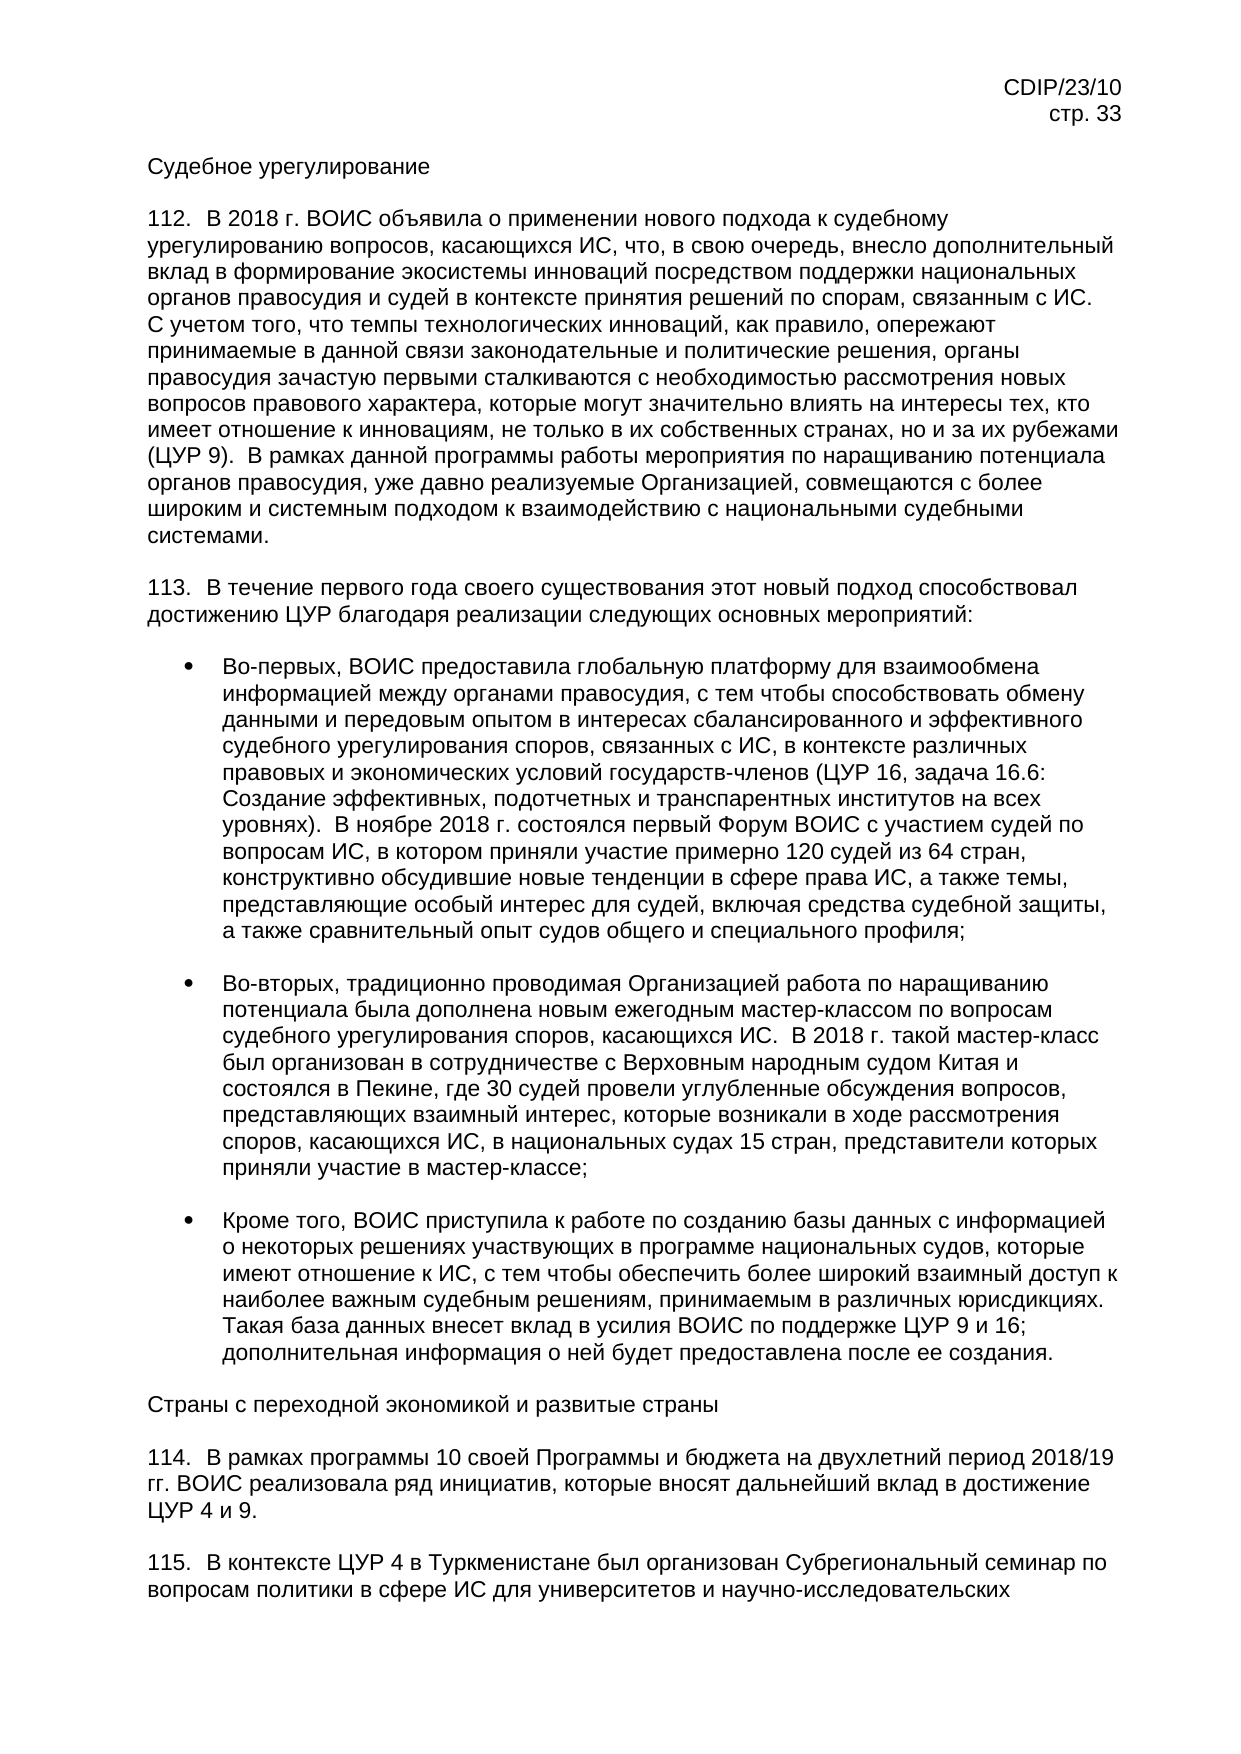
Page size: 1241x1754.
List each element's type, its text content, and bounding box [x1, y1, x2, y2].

list Кроме того, ВОИС приступила к работе по созданию базы данных с информацией о некоторых решениях участвующих в программе национальных судов, которые имеют отношение к ИС, с тем чтобы обеспечить более широкий взаимный доступ к наиболее важным судебным решениям, принимаемым в различных юрисдикциях. Такая база данных внесет вклад в усилия ВОИС по поддержке ЦУР 9 и 16; дополнительная информация о ней будет предоставлена после ее создания. [184, 1207, 1122, 1365]
list Во-вторых, традиционно проводимая Организацией работа по наращиванию потенциала была дополнена новым ежегодным мастер-классом по вопросам судебного урегулирования споров, касающихся ИС. В 2018 г. такой мастер-класс был организован в сотрудничестве с Верховным народным судом Китая и состоялся в Пекине, где 30 судей провели углубленные обсуждения вопросов, представляющих взаимный интерес, которые возникали в ходе рассмотрения споров, касающихся ИС, в национальных судах 15 стран, представители которых приняли участие в мастер-классе; [184, 969, 1122, 1180]
list В течение первого года своего существования этот новый подход способствовал достижению ЦУР благодаря реализации следующих основных мероприятий: [147, 574, 1122, 627]
text Страны с переходной экономикой и развитые страны [147, 1391, 1122, 1418]
list Во-первых, ВОИС предоставила глобальную платформу для взаимообмена информацией между органами правосудия, с тем чтобы способствовать обмену данными и передовым опытом в интересах сбалансированного и эффективного судебного урегулирования споров, связанных с ИС, в контексте различных правовых и экономических условий государств-членов (ЦУР 16, задача 16.6: Создание эффективных, подотчетных и транспарентных институтов на всех уровнях). В ноябре 2018 г. состоялся первый Форум ВОИС с участием судей по вопросам ИС, в котором приняли участие примерно 120 судей из 64 стран, конструктивно обсудившие новые тенденции в сфере права ИС, а также темы, представляющие особый интерес для судей, включая средства судебной защиты, а также сравнительный опыт судов общего и специального профиля; [184, 653, 1122, 943]
list В рамках программы 10 своей Программы и бюджета на двухлетний период 2018/19 гг. ВОИС реализовала ряд инициатив, которые вносят дальнейший вклад в достижение ЦУР 4 и 9. [147, 1444, 1122, 1523]
list В 2018 г. ВОИС объявила о применении нового подхода к судебному урегулированию вопросов, касающихся ИС, что, в свою очередь, внесло дополнительный вклад в формирование экосистемы инноваций посредством поддержки национальных органов правосудия и судей в контексте принятия решений по спорам, связанным с ИС. С учетом того, что темпы технологических инноваций, как правило, опережают принимаемые в данной связи законодательные и политические решения, органы правосудия зачастую первыми сталкиваются с необходимостью рассмотрения новых вопросов правового характера, которые могут значительно влиять на интересы тех, кто имеет отношение к инновациям, не только в их собственных странах, но и за их рубежами (ЦУР 9). В рамках данной программы работы мероприятия по наращиванию потенциала органов правосудия, уже давно реализуемые Организацией, совмещаются с более широким и системным подходом к взаимодействию с национальными судебными системами. [147, 205, 1122, 548]
text Судебное урегулирование [147, 153, 1122, 179]
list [147, 1549, 1122, 1602]
